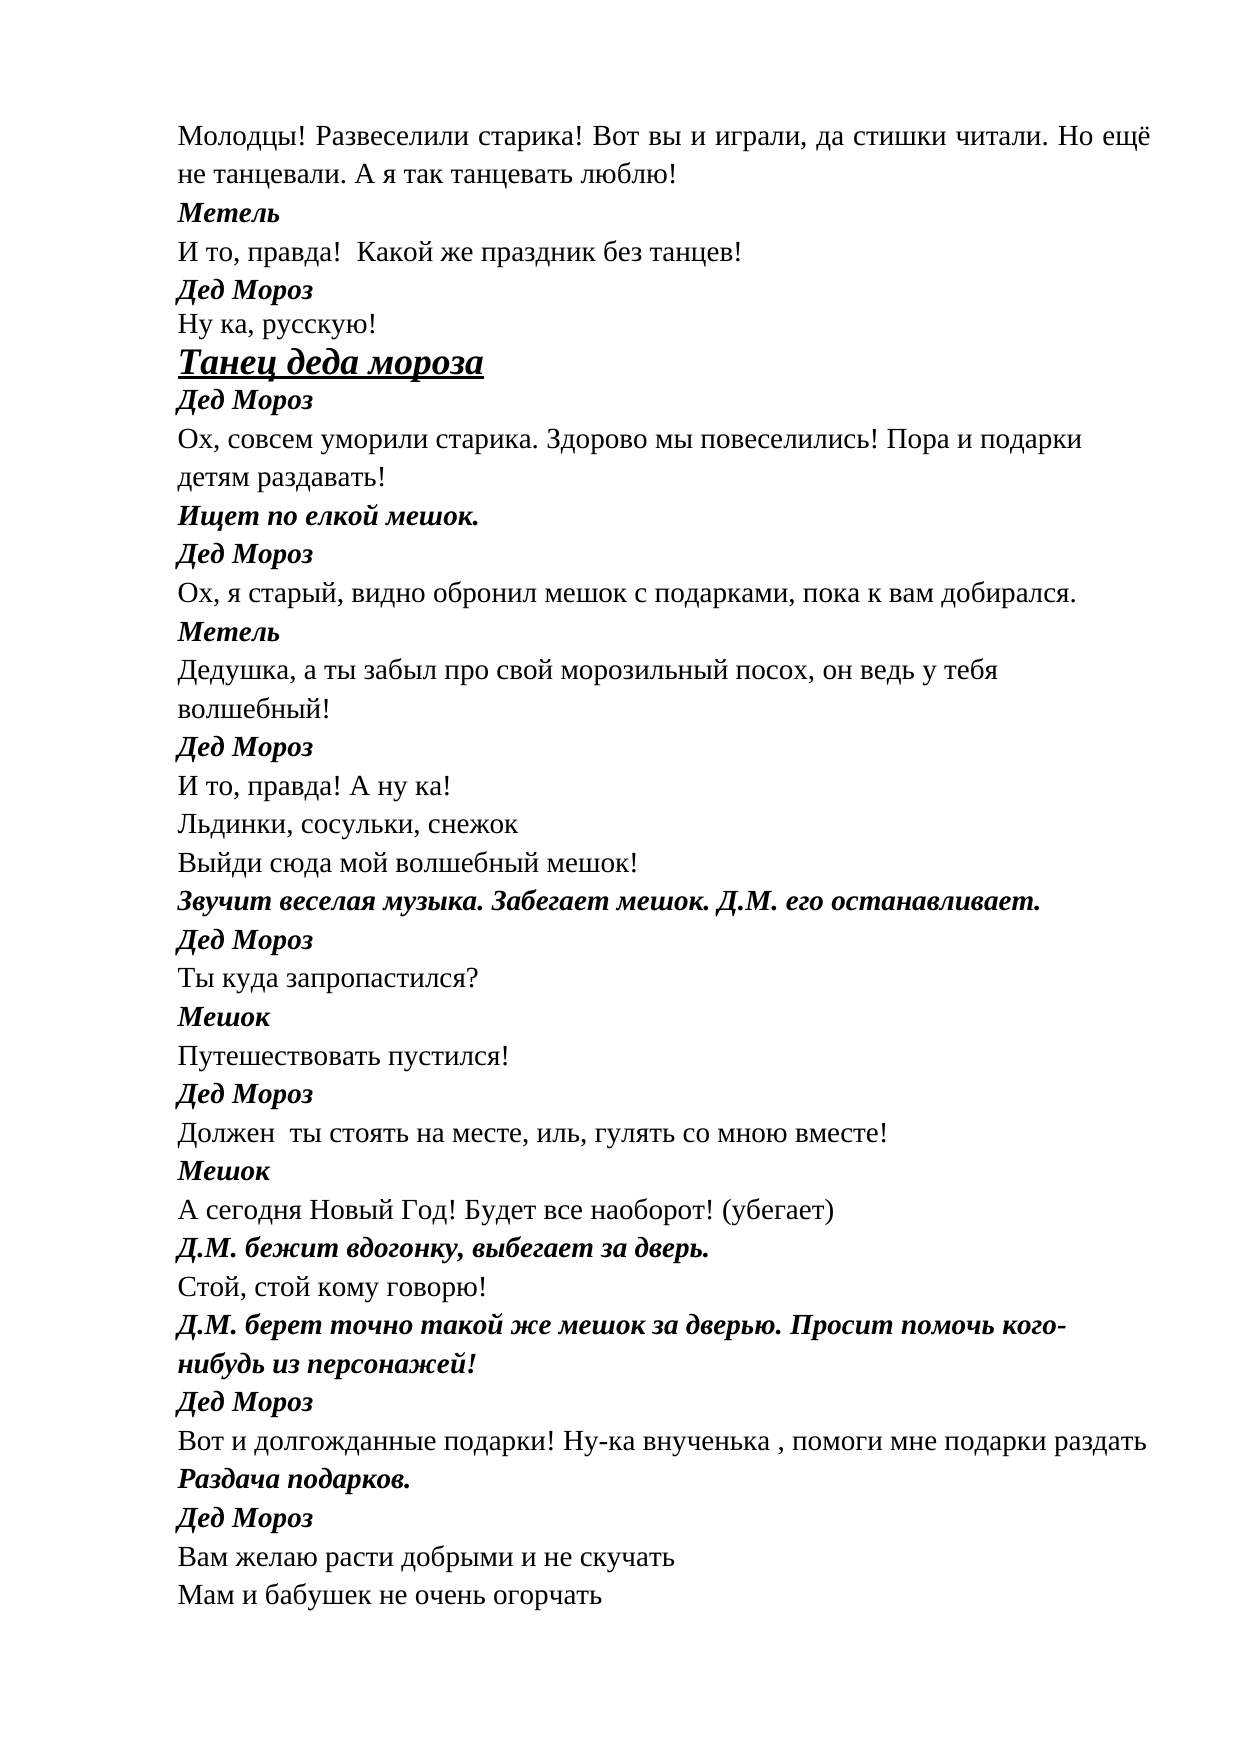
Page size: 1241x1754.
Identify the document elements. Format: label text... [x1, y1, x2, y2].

text Ты куда запропастился? [177, 961, 1152, 994]
text Дед Мороз [177, 537, 1152, 570]
text Ищет по елкой мешок. [177, 498, 1152, 532]
text А сегодня Новый Год! Будет все наоборот! (убегает) [177, 1192, 1152, 1225]
text Мам и бабушек не очень огорчать [177, 1577, 1152, 1611]
text Звучит веселая музыка. Забегает мешок. Д.М. его останавливает. [177, 883, 1152, 917]
text Ну ка, русскую! [177, 306, 1152, 339]
text Путешествовать пустился! [177, 1038, 1152, 1071]
text Дед Мороз [177, 382, 1152, 416]
text И то, правда! Какой же праздник без танцев! [177, 234, 1152, 267]
text Дед Мороз [177, 1384, 1152, 1418]
text Д.М. берет точно такой же мешок за дверью. Просит помочь кого-нибудь из персонажей! [177, 1307, 1152, 1379]
text Дед Мороз [177, 729, 1152, 763]
text Раздача подарков. [177, 1462, 1152, 1495]
text Метель [177, 614, 1152, 647]
text Вот и долгожданные подарки! Ну-ка внученька , помоги мне подарки раздать [177, 1423, 1152, 1457]
text Метель [177, 195, 1152, 229]
text Должен ты стоять на месте, иль, гулять со мною вместе! [177, 1115, 1152, 1148]
text Ох, совсем уморили старика. Здорово мы повеселились! Пора и подарки детям раздавать! [177, 421, 1152, 493]
text Молодцы! Развеселили старика! Вот вы и играли, да стишки читали. Но ещё не танцевали. А я так танцевать люблю! [177, 118, 1152, 190]
text Стой, стой кому говорю! [177, 1269, 1152, 1302]
text Ох, я старый, видно обронил мешок с подарками, пока к вам добирался. [177, 575, 1152, 609]
text Танец деда мороза [177, 339, 1152, 382]
text Вам желаю расти добрыми и не скучать [177, 1539, 1152, 1572]
text Дед Мороз [177, 922, 1152, 956]
text Мешок [177, 999, 1152, 1033]
text Выйди сюда мой волшебный мешок! [177, 845, 1152, 878]
text И то, правда! А ну ка! [177, 768, 1152, 801]
text Мешок [177, 1153, 1152, 1187]
text Льдинки, сосульки, снежок [177, 806, 1152, 840]
text Дед Мороз [177, 1500, 1152, 1534]
text Дед Мороз [177, 272, 1152, 306]
text Д.М. бежит вдогонку, выбегает за дверь. [177, 1230, 1152, 1264]
text Дед Мороз [177, 1076, 1152, 1110]
text Дедушка, а ты забыл про свой морозильный посох, он ведь у тебя волшебный! [177, 652, 1152, 724]
